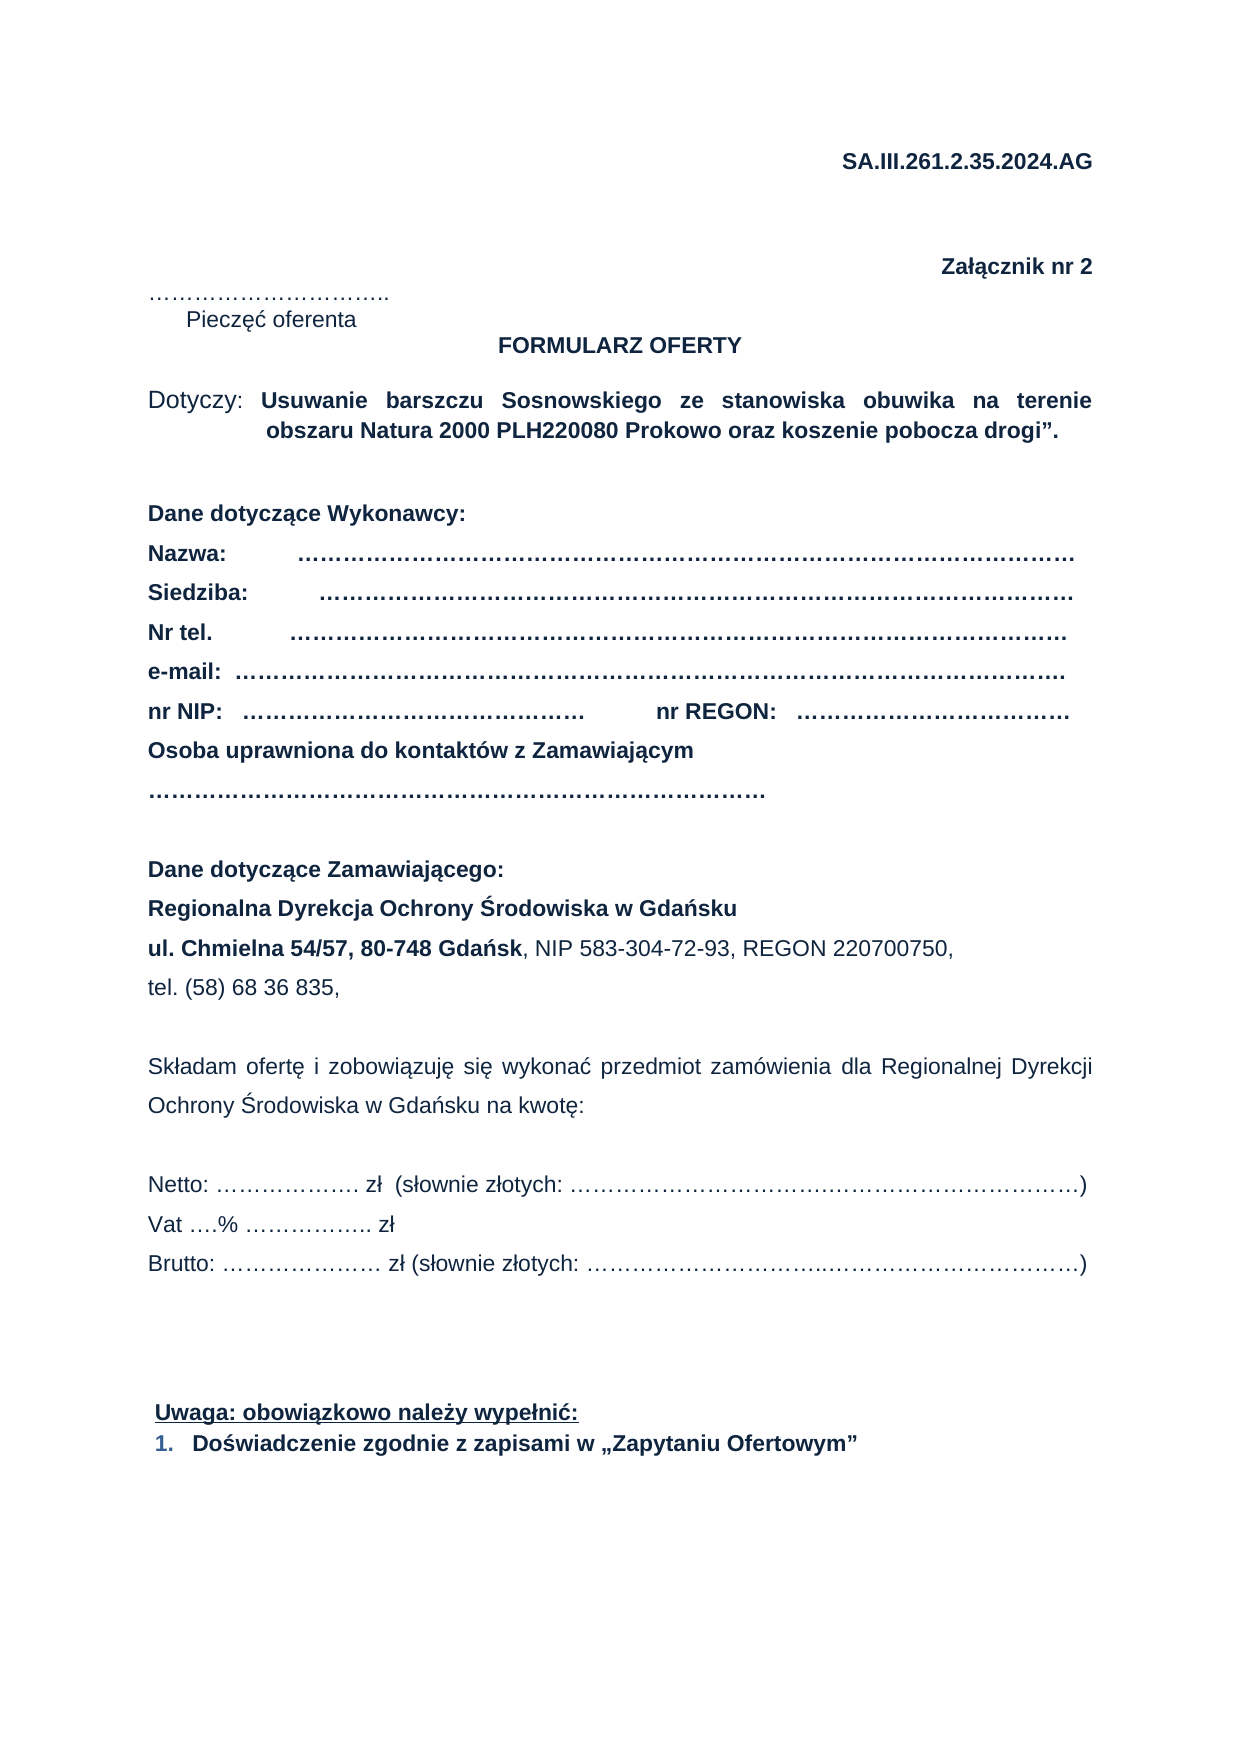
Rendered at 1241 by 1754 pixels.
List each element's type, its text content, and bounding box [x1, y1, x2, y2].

text Osoba uprawniona do kontaktów z Zamawiającym ……………………………………………………………………… [148, 737, 1093, 803]
text Vat ….% …………….. zł [148, 1211, 1093, 1237]
text Pieczęć oferenta [148, 306, 1093, 332]
text Nr tel. ………………………………………………………………………………………… [148, 619, 1093, 645]
text e-mail: ………………………………………………………………………………………………. [148, 658, 1093, 684]
text FORMULARZ OFERTY [148, 332, 1093, 358]
text Dane dotyczące Zamawiającego: Regionalna Dyrekcja Ochrony Środowiska w Gdańsku ul. Chmielna 54/57, 80-748 Gdańsk, NIP 583-304-72-93, REGON 220700750, tel. (58) 68 36 835, [148, 856, 1093, 1000]
text Nazwa: ………………………………………………………………………………………… [148, 540, 1093, 566]
text Załącznik nr 2 [148, 253, 1093, 279]
text Uwaga: obowiązkowo należy wypełnić: [148, 1399, 1093, 1425]
text Brutto: ………………… zł (słownie złotych: …………………………..……………………………) [148, 1250, 1093, 1277]
text Dotyczy: Usuwanie barszczu Sosnowskiego ze stanowiska obuwika na terenie obszaru Natura 2000 PLH220080 Prokowo oraz koszenie pobocza drogi”. [148, 385, 1093, 444]
text ………………………….. [148, 279, 1093, 306]
text Netto: ………………. zł (słownie złotych: …………………………….……………………………) [148, 1171, 1093, 1198]
text SA.III.261.2.35.2024.AG [148, 148, 1093, 174]
text Składam ofertę i zobowiązuję się wykonać przedmiot zamówienia dla Regionalnej Dyrekcji Ochrony Środowiska w Gdańsku na kwotę: [148, 1053, 1093, 1119]
text nr NIP: ……………………………………… nr REGON: ……………………………… [148, 698, 1093, 724]
text Dane dotyczące Wykonawcy: [148, 500, 1093, 527]
text Siedziba: ……………………………………………………………………………………… [148, 579, 1093, 606]
list Doświadczenie zgodnie z zapisami w „Zapytaniu Ofertowym” [154, 1430, 1093, 1456]
